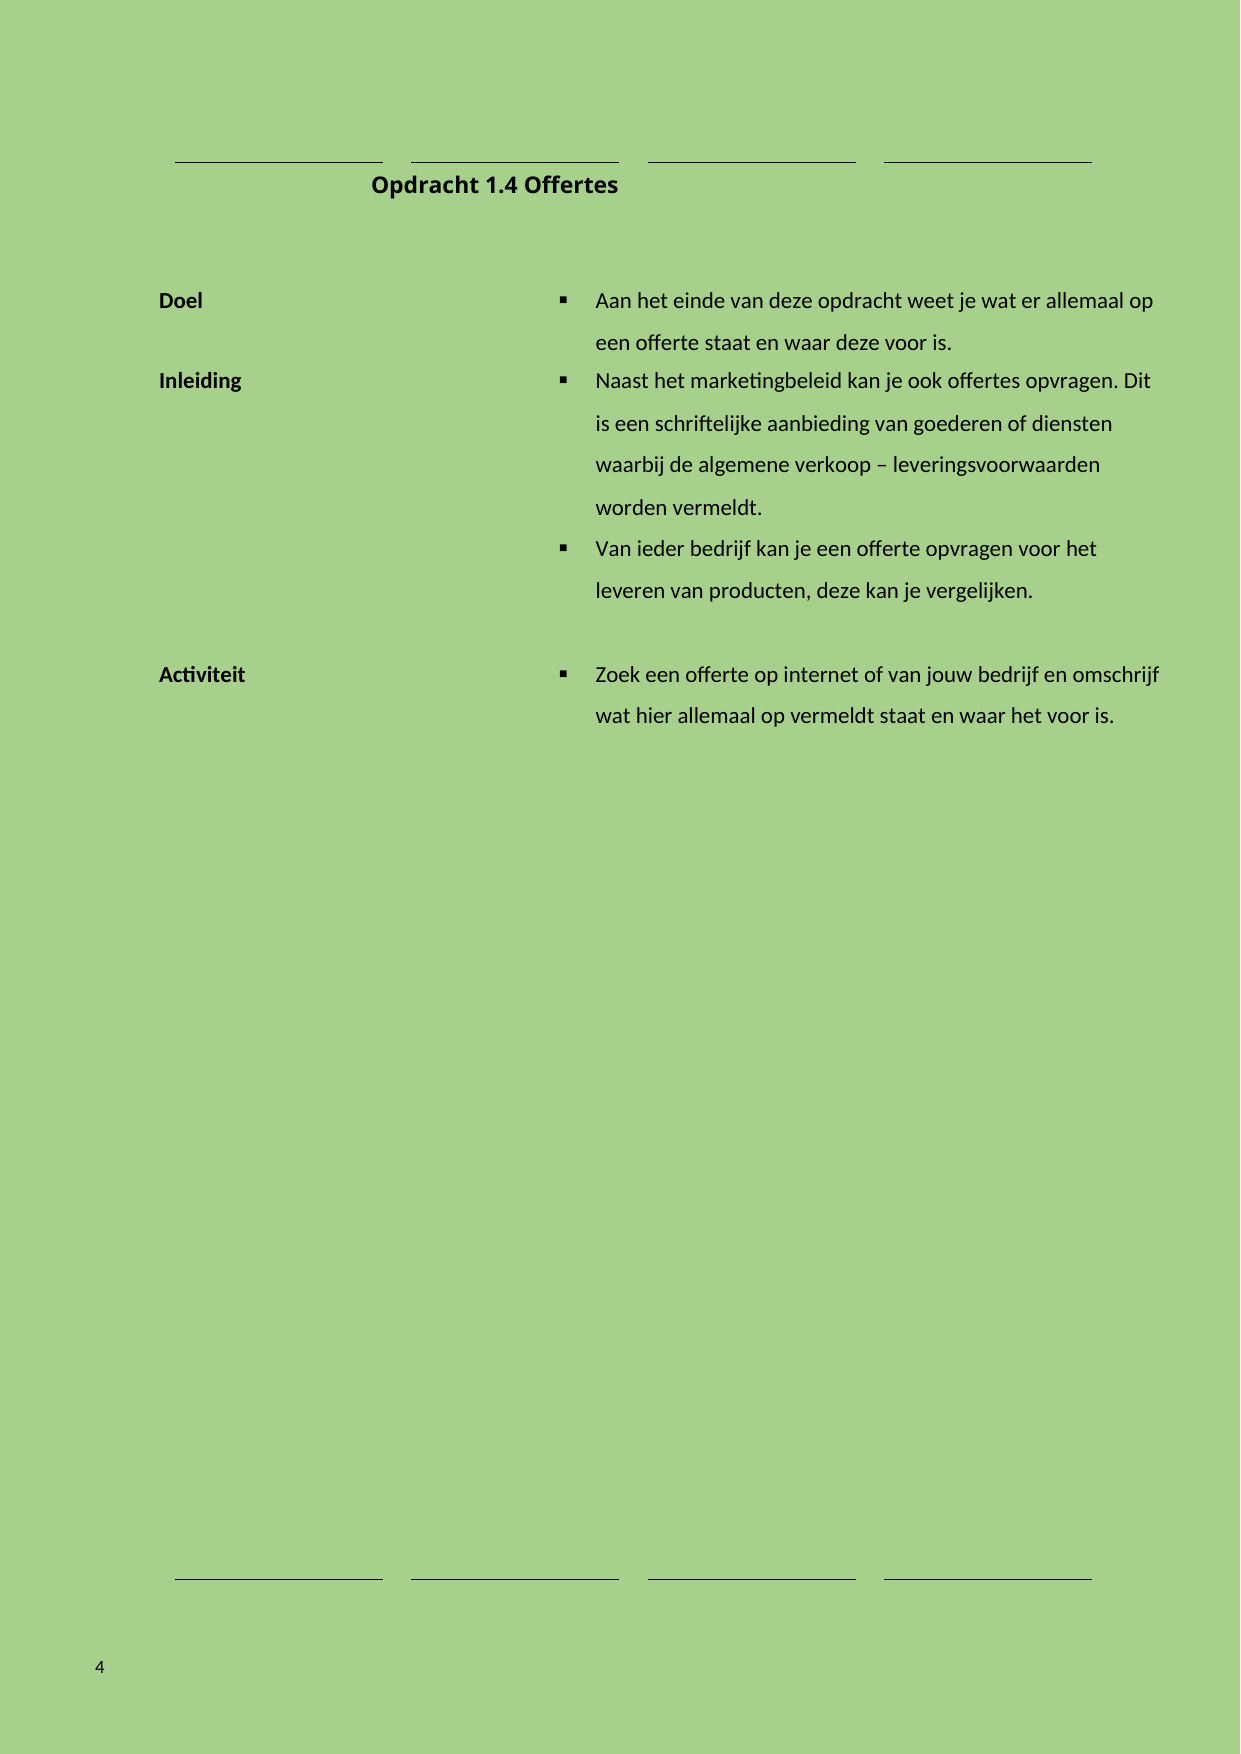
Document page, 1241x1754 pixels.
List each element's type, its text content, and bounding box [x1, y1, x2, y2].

table_header Aan het einde van deze opdracht weet je wat er allemaal op een offerte staat en waar deze voor is. [547, 286, 1179, 367]
table_cell Inleiding [148, 367, 547, 660]
table_cell Zoek een offerte op internet of van jouw bedrijf en omschrijf wat hier allemaal op vermeldt staat en waar het voor is. [547, 660, 1179, 740]
subtitle Opdracht 1.4 Offertes [371, 148, 1093, 200]
table_cell Naast het marketingbeleid kan je ook offertes opvragen. Dit is een schriftelijke aanbieding van goederen of diensten waarbij de algemene verkoop – leveringsvoorwaarden worden vermeldt. Van ieder bedrijf kan je een offerte opvragen voor het leveren van producten, deze kan je vergelijken. [547, 367, 1179, 660]
table_header Doel [148, 286, 547, 367]
table_cell Activiteit [148, 660, 547, 740]
